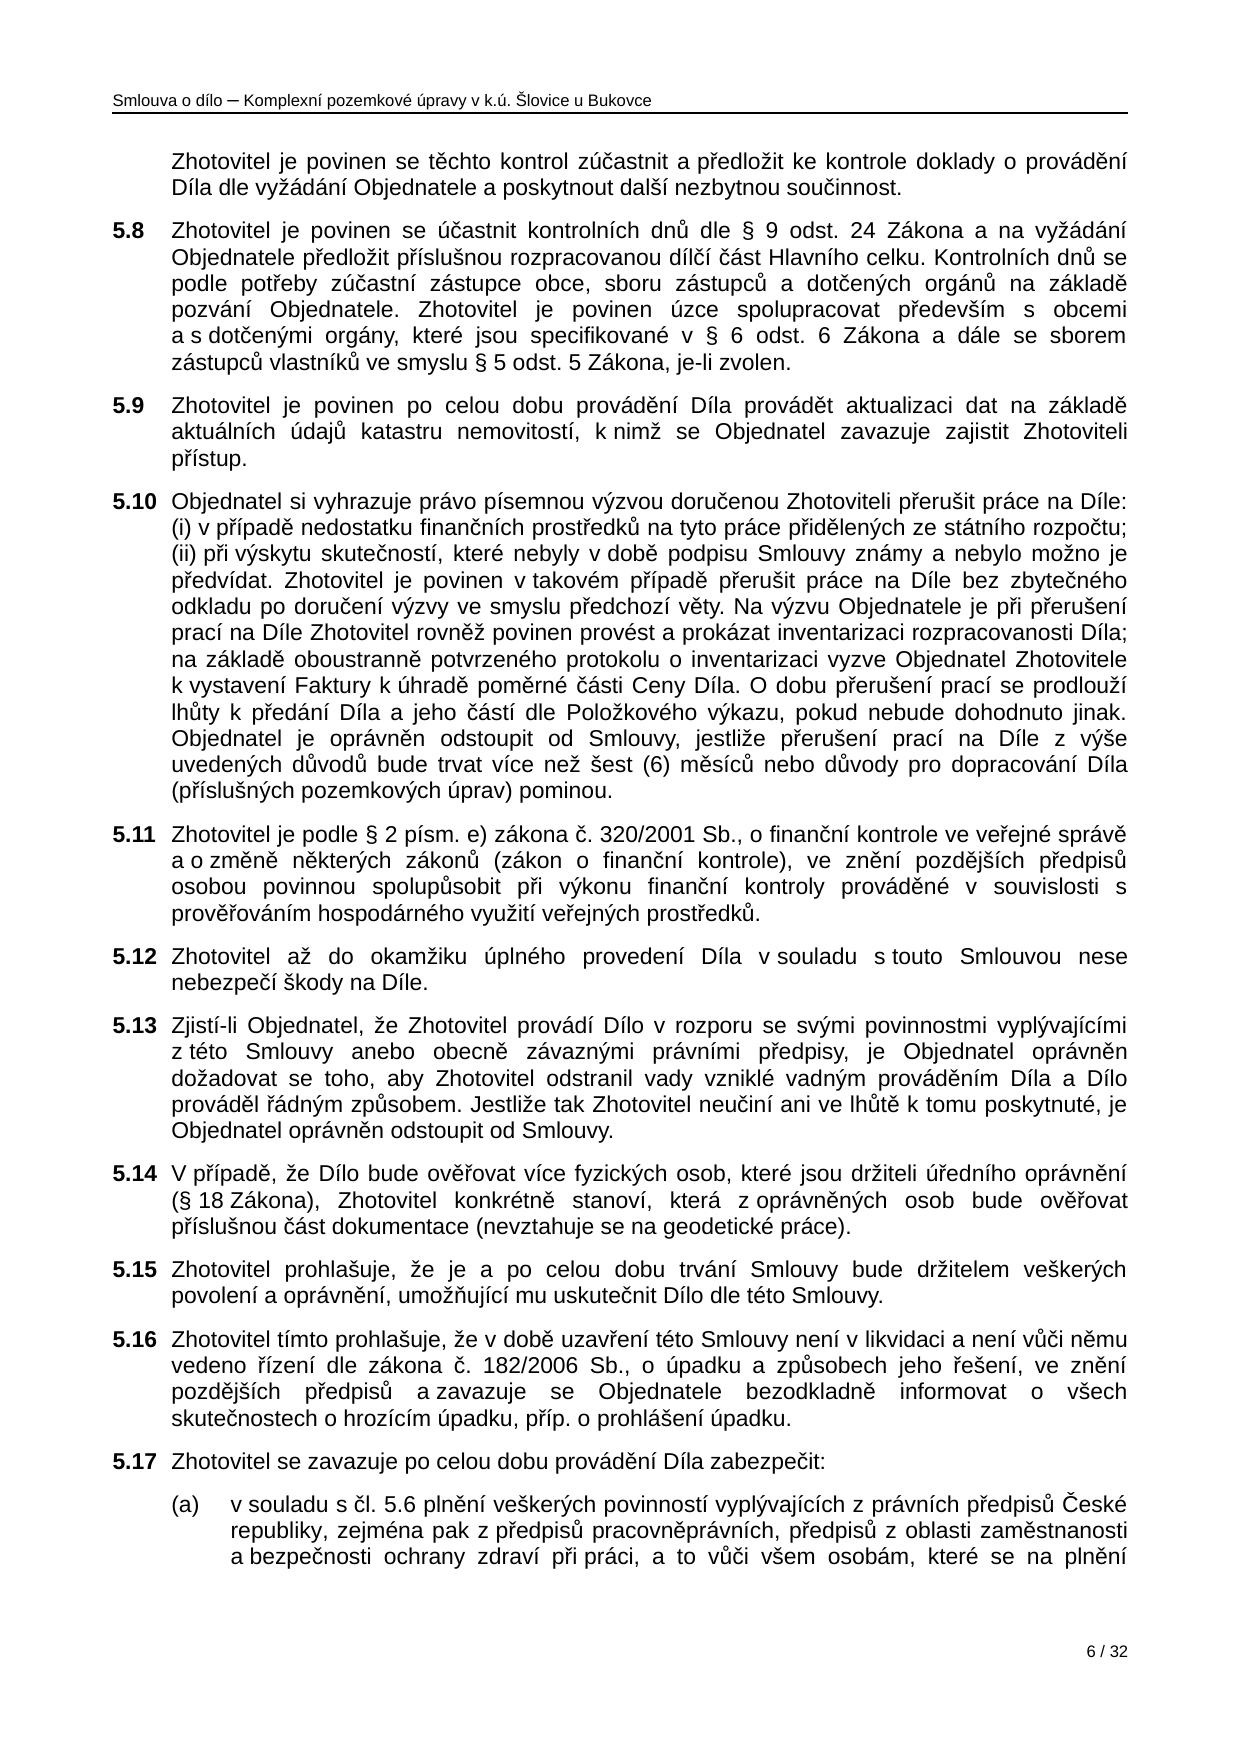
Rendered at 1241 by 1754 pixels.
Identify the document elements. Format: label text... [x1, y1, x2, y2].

text Zhotovitel je povinen se účastnit kontrolních dnů dle § 9 odst. 24 Zákona a na vyžádání Objednatele předložit příslušnou rozpracovanou dílčí část Hlavního celku. Kontrolních dnů se podle potřeby zúčastní zástupce obce, sboru zástupců a dotčených orgánů na základě pozvání Objednatele. Zhotovitel je povinen úzce spolupracovat především s obcemi a s dotčenými orgány, které jsou specifikované v § 6 odst. 6 Zákona a dále se sborem zástupců vlastníků ve smyslu § 5 odst. 5 Zákona, je-li zvolen. [112, 217, 1128, 375]
text Zhotovitel je podle § 2 písm. e) zákona č. 320/2001 Sb., o finanční kontrole ve veřejné správě a o změně některých zákonů (zákon o finanční kontrole), ve znění pozdějších předpisů osobou povinnou spolupůsobit při výkonu finanční kontroly prováděné v souvislosti s prověřováním hospodárného využití veřejných prostředků. [112, 821, 1128, 926]
text Objednatel si vyhrazuje právo písemnou výzvou doručenou Zhotoviteli přerušit práce na Díle: (i) v případě nedostatku finančních prostředků na tyto práce přidělených ze státního rozpočtu; (ii) při výskytu skutečností, které nebyly v době podpisu Smlouvy známy a nebylo možno je předvídat. Zhotovitel je povinen v takovém případě přerušit práce na Díle bez zbytečného odkladu po doručení výzvy ve smyslu předchozí věty. Na výzvu Objednatele je při přerušení prací na Díle Zhotovitel rovněž povinen provést a prokázat inventarizaci rozpracovanosti Díla; na základě oboustranně potvrzeného protokolu o inventarizaci vyzve Objednatel Zhotovitele k vystavení Faktury k úhradě poměrné části Ceny Díla. O dobu přerušení prací se prodlouží lhůty k předání Díla a jeho částí dle Položkového výkazu, pokud nebude dohodnuto jinak. Objednatel je oprávněn odstoupit od Smlouvy, jestliže přerušení prací na Díle z výše uvedených důvodů bude trvat více než šest (6) měsíců nebo důvody pro dopracování Díla (příslušných pozemkových úprav) pominou. [112, 488, 1128, 804]
text Zhotovitel až do okamžiku úplného provedení Díla v souladu s touto Smlouvou nese nebezpečí škody na Díle. [112, 943, 1128, 995]
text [112, 148, 1128, 200]
text Zhotovitel je povinen po celou dobu provádění Díla provádět aktualizaci dat na základě aktuálních údajů katastru nemovitostí, k nimž se Objednatel zavazuje zajistit Zhotoviteli přístup. [112, 392, 1128, 471]
text Zjistí-li Objednatel, že Zhotovitel provádí Dílo v rozporu se svými povinnostmi vyplývajícími z této Smlouvy anebo obecně závaznými právními předpisy, je Objednatel oprávněn dožadovat se toho, aby Zhotovitel odstranil vady vzniklé vadným prováděním Díla a Dílo prováděl řádným způsobem. Jestliže tak Zhotovitel neučiní ani ve lhůtě k tomu poskytnuté, je Objednatel oprávněn odstoupit od Smlouvy. [112, 1012, 1128, 1144]
text Zhotovitel se zavazuje po celou dobu provádění Díla zabezpečit: [112, 1448, 1128, 1474]
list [171, 1491, 1128, 1570]
text Zhotovitel prohlašuje, že je a po celou dobu trvání Smlouvy bude držitelem veškerých povolení a oprávnění, umožňující mu uskutečnit Dílo dle této Smlouvy. [112, 1256, 1128, 1309]
text Zhotovitel tímto prohlašuje, že v době uzavření této Smlouvy není v likvidaci a není vůči němu vedeno řízení dle zákona č. 182/2006 Sb., o úpadku a způsobech jeho řešení, ve znění pozdějších předpisů a zavazuje se Objednatele bezodkladně informovat o všech skutečnostech o hrozícím úpadku, příp. o prohlášení úpadku. [112, 1326, 1128, 1431]
text V případě, že Dílo bude ověřovat více fyzických osob, které jsou držiteli úředního oprávnění (§ 18 Zákona), Zhotovitel konkrétně stanoví, která z oprávněných osob bude ověřovat příslušnou část dokumentace (nevztahuje se na geodetické práce). [112, 1160, 1128, 1239]
